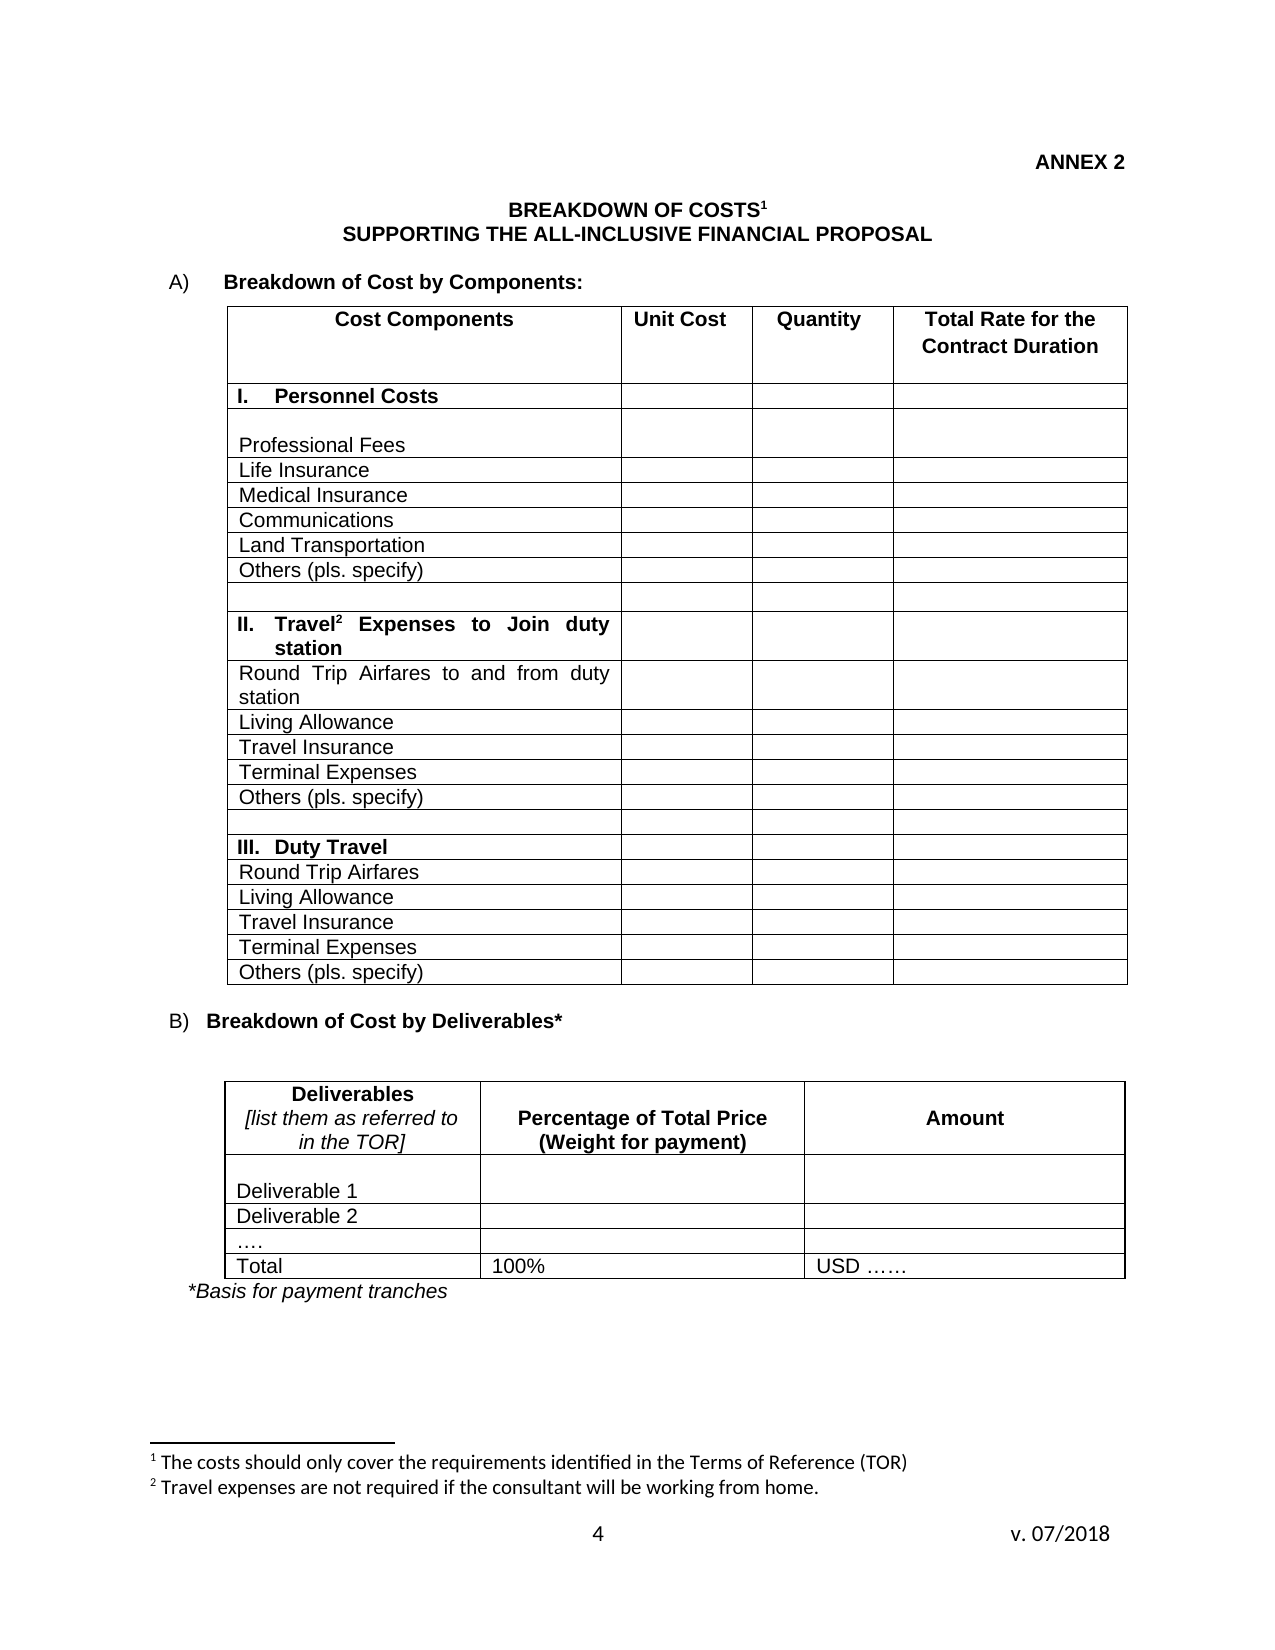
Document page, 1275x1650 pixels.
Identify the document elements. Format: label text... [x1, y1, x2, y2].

table_cell [894, 885, 1127, 909]
table_cell [894, 458, 1127, 482]
table_cell [753, 661, 893, 709]
list ANNEX 2 [150, 150, 1125, 174]
table_cell [622, 533, 752, 557]
table_cell [805, 1155, 1124, 1203]
table_cell [622, 760, 752, 784]
table_cell Duty Travel [228, 835, 621, 859]
table_cell [894, 710, 1127, 734]
table_cell [481, 1155, 804, 1203]
table_cell [894, 384, 1127, 408]
table_cell [753, 785, 893, 809]
table_cell Others (pls. specify) [228, 960, 621, 984]
table_cell Terminal Expenses [228, 935, 621, 959]
table_cell [753, 458, 893, 482]
table_cell [622, 558, 752, 582]
table_cell Living Allowance [228, 885, 621, 909]
table_cell [894, 735, 1127, 759]
table_cell [894, 910, 1127, 934]
text *Basis for payment tranches [187, 1279, 1125, 1303]
table_cell [894, 835, 1127, 859]
table_header Amount [805, 1082, 1124, 1154]
table_cell [622, 785, 752, 809]
table_cell Land Transportation [228, 533, 621, 557]
table_header Cost Components [228, 307, 621, 383]
list BREAKDOWN OF COSTS [150, 198, 1125, 222]
table_cell [753, 384, 893, 408]
table_header Percentage of Total Price (Weight for payment) [481, 1082, 804, 1154]
table_cell [805, 1229, 1124, 1253]
table_cell [894, 760, 1127, 784]
table_cell [228, 810, 621, 834]
table_cell [622, 810, 752, 834]
table_cell [622, 910, 752, 934]
table_cell [753, 910, 893, 934]
table_cell [622, 508, 752, 532]
table_cell USD …… [805, 1254, 1124, 1278]
table_cell Living Allowance [228, 710, 621, 734]
table_cell [753, 409, 893, 457]
table_cell …. [226, 1229, 480, 1253]
table_cell [894, 661, 1127, 709]
table_cell [622, 458, 752, 482]
table_cell Terminal Expenses [228, 760, 621, 784]
table_cell [622, 885, 752, 909]
table_cell Deliverable 2 [226, 1204, 480, 1228]
table_cell [894, 960, 1127, 984]
table_cell [894, 533, 1127, 557]
table_cell Travel Expenses to Join duty station [228, 612, 621, 660]
table_cell [753, 735, 893, 759]
table_cell [894, 810, 1127, 834]
table_cell [622, 583, 752, 611]
table_cell [481, 1204, 804, 1228]
table_cell [894, 860, 1127, 884]
table_cell [894, 483, 1127, 507]
table_cell [753, 935, 893, 959]
list SUPPORTING THE ALL-INCLUSIVE FINANCIAL PROPOSAL [150, 222, 1125, 246]
table_cell [622, 735, 752, 759]
table_cell [753, 860, 893, 884]
table_cell [894, 583, 1127, 611]
table_cell [753, 533, 893, 557]
table_header Unit Cost [622, 307, 752, 383]
table_cell Professional Fees [228, 409, 621, 457]
table_cell [753, 558, 893, 582]
table_cell Total [226, 1254, 480, 1278]
table_cell [894, 785, 1127, 809]
table_cell [622, 835, 752, 859]
table_cell Round Trip Airfares [228, 860, 621, 884]
table_cell [622, 409, 752, 457]
table_cell [481, 1229, 804, 1253]
table_cell Communications [228, 508, 621, 532]
table_cell [894, 409, 1127, 457]
table_header Deliverables [list them as referred to in the TOR] [226, 1082, 480, 1154]
table_cell [622, 483, 752, 507]
table_cell Others (pls. specify) [228, 785, 621, 809]
table_cell [753, 483, 893, 507]
table_cell 100% [481, 1254, 804, 1278]
table_cell [753, 583, 893, 611]
table_cell Deliverable 1 [226, 1155, 480, 1203]
table_cell Others (pls. specify) [228, 558, 621, 582]
table_cell [228, 583, 621, 611]
table_cell [753, 612, 893, 660]
table_cell [753, 960, 893, 984]
table_cell Medical Insurance [228, 483, 621, 507]
table_cell [622, 960, 752, 984]
list Breakdown of Cost by Deliverables* [169, 1009, 1125, 1033]
table_header Quantity [753, 307, 893, 383]
table_cell [753, 810, 893, 834]
table_cell [622, 860, 752, 884]
table_cell Round Trip Airfares to and from duty station [228, 661, 621, 709]
table_cell Travel Insurance [228, 910, 621, 934]
table_cell [894, 558, 1127, 582]
table_cell [894, 935, 1127, 959]
table_cell [622, 384, 752, 408]
list Breakdown of Cost by Components: [169, 270, 1125, 294]
table_cell [622, 935, 752, 959]
table_cell [622, 612, 752, 660]
table_cell [894, 508, 1127, 532]
table_cell [622, 710, 752, 734]
table_cell [753, 885, 893, 909]
table_cell [894, 612, 1127, 660]
table_cell [753, 710, 893, 734]
table_cell [753, 760, 893, 784]
table_cell [622, 661, 752, 709]
table_cell Life Insurance [228, 458, 621, 482]
table_header Total Rate for the Contract Duration [894, 307, 1127, 383]
table_cell Travel Insurance [228, 735, 621, 759]
table_cell [753, 835, 893, 859]
table_cell [753, 508, 893, 532]
table_cell Personnel Costs [228, 384, 621, 408]
table_cell [805, 1204, 1124, 1228]
